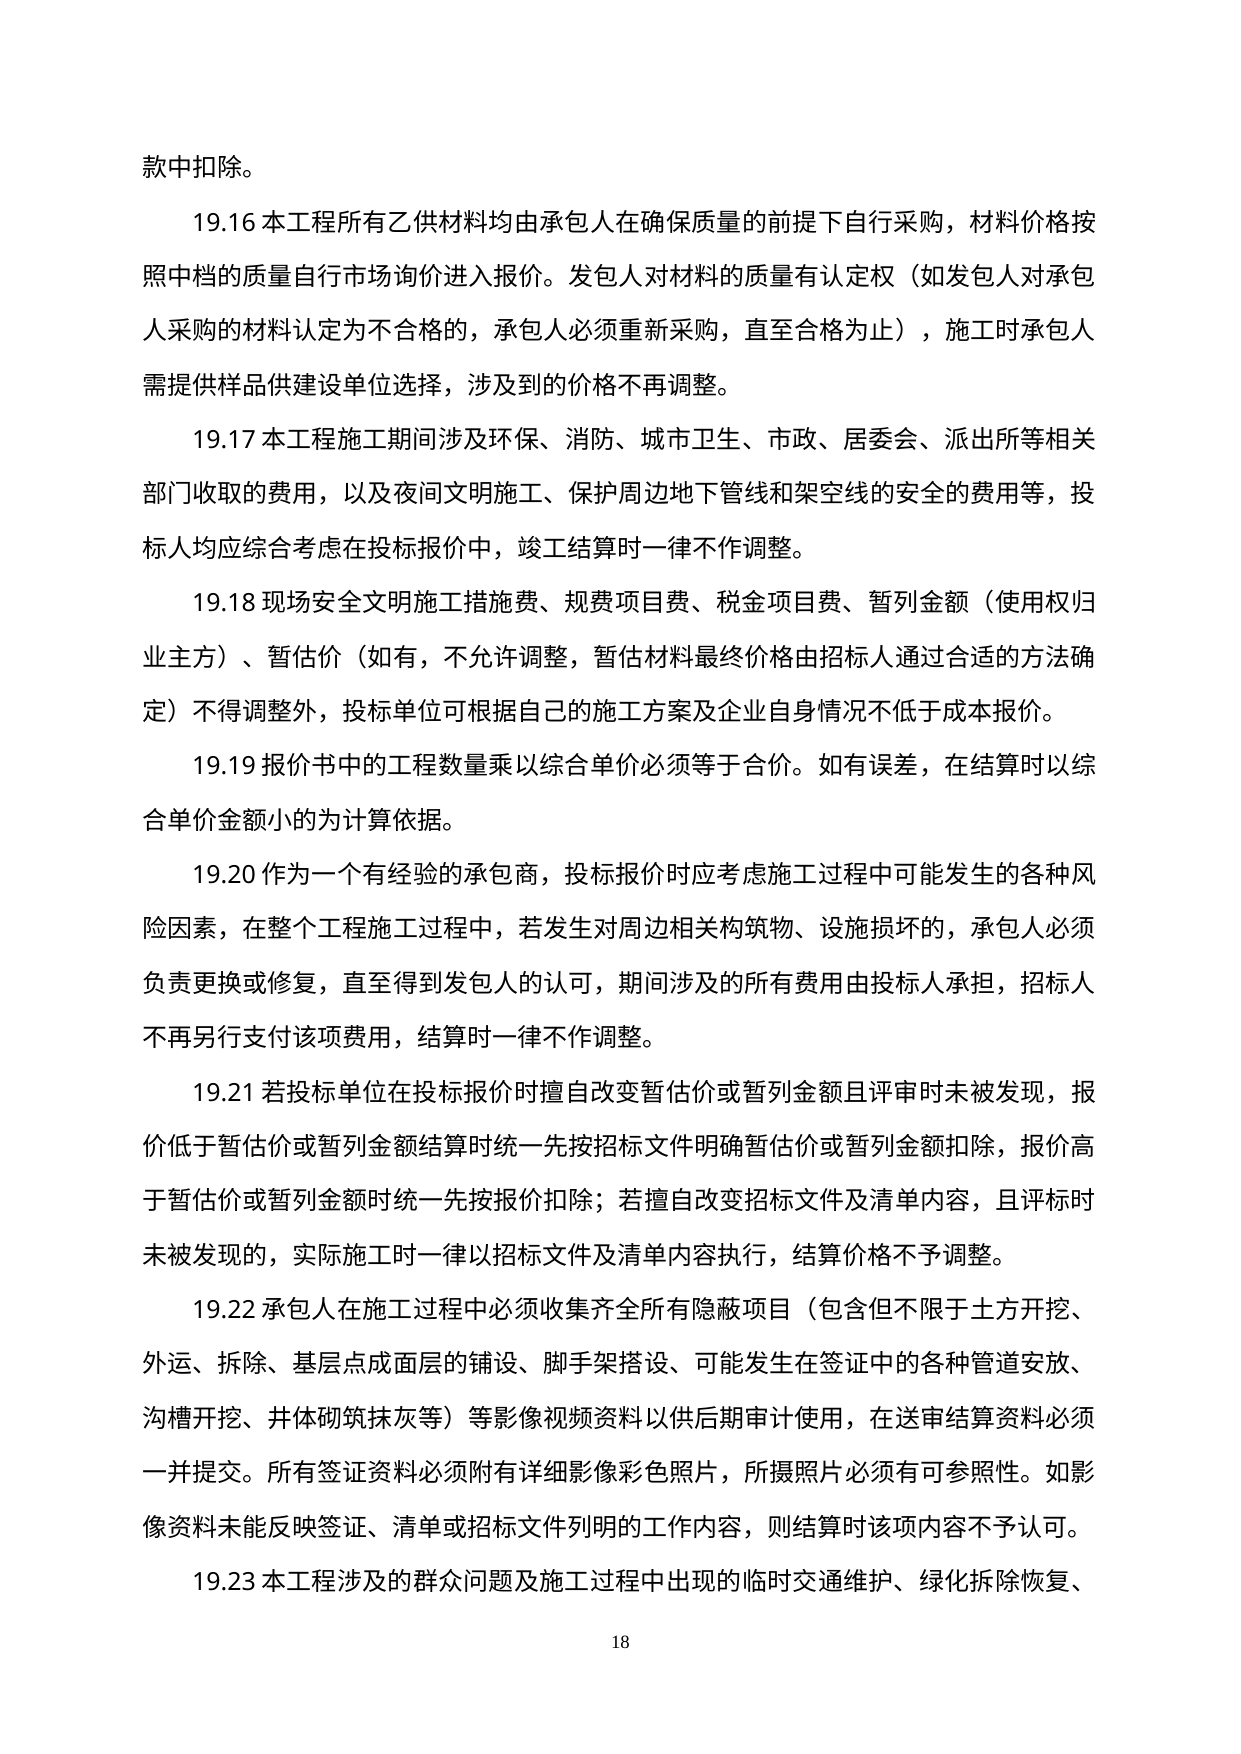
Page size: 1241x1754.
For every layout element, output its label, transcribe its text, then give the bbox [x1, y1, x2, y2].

text 19.18现场安全文明施工措施费、规费项目费、税金项目费、暂列金额（使用权归业主方）、暂估价（如有，不允许调整，暂估材料最终价格由招标人通过合适的方法确定）不得调整外，投标单位可根据自己的施工方案及企业自身情况不低于成本报价。 [142, 583, 1098, 728]
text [142, 148, 1098, 184]
text 19.20作为一个有经验的承包商，投标报价时应考虑施工过程中可能发生的各种风险因素，在整个工程施工过程中，若发生对周边相关构筑物、设施损坏的，承包人必须负责更换或修复，直至得到发包人的认可，期间涉及的所有费用由投标人承担，招标人不再另行支付该项费用，结算时一律不作调整。 [142, 854, 1098, 1054]
text 19.19报价书中的工程数量乘以综合单价必须等于合价。如有误差，在结算时以综合单价金额小的为计算依据。 [142, 746, 1098, 836]
text 19.16本工程所有乙供材料均由承包人在确保质量的前提下自行采购，材料价格按照中档的质量自行市场询价进入报价。发包人对材料的质量有认定权（如发包人对承包人采购的材料认定为不合格的，承包人必须重新采购，直至合格为止），施工时承包人需提供样品供建设单位选择，涉及到的价格不再调整。 [142, 202, 1098, 401]
text 19.21若投标单位在投标报价时擅自改变暂估价或暂列金额且评审时未被发现，报价低于暂估价或暂列金额结算时统一先按招标文件明确暂估价或暂列金额扣除，报价高于暂估价或暂列金额时统一先按报价扣除；若擅自改变招标文件及清单内容，且评标时未被发现的，实际施工时一律以招标文件及清单内容执行，结算价格不予调整。 [142, 1072, 1098, 1271]
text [142, 1561, 1098, 1598]
text 19.22承包人在施工过程中必须收集齐全所有隐蔽项目（包含但不限于土方开挖、外运、拆除、基层点成面层的铺设、脚手架搭设、可能发生在签证中的各种管道安放、沟槽开挖、井体砌筑抹灰等）等影像视频资料以供后期审计使用，在送审结算资料必须一并提交。所有签证资料必须附有详细影像彩色照片，所摄照片必须有可参照性。如影像资料未能反映签证、清单或招标文件列明的工作内容，则结算时该项内容不予认可。 [142, 1289, 1098, 1543]
text 19.17本工程施工期间涉及环保、消防、城市卫生、市政、居委会、派出所等相关部门收取的费用，以及夜间文明施工、保护周边地下管线和架空线的安全的费用等，投标人均应综合考虑在投标报价中，竣工结算时一律不作调整。 [142, 419, 1098, 564]
